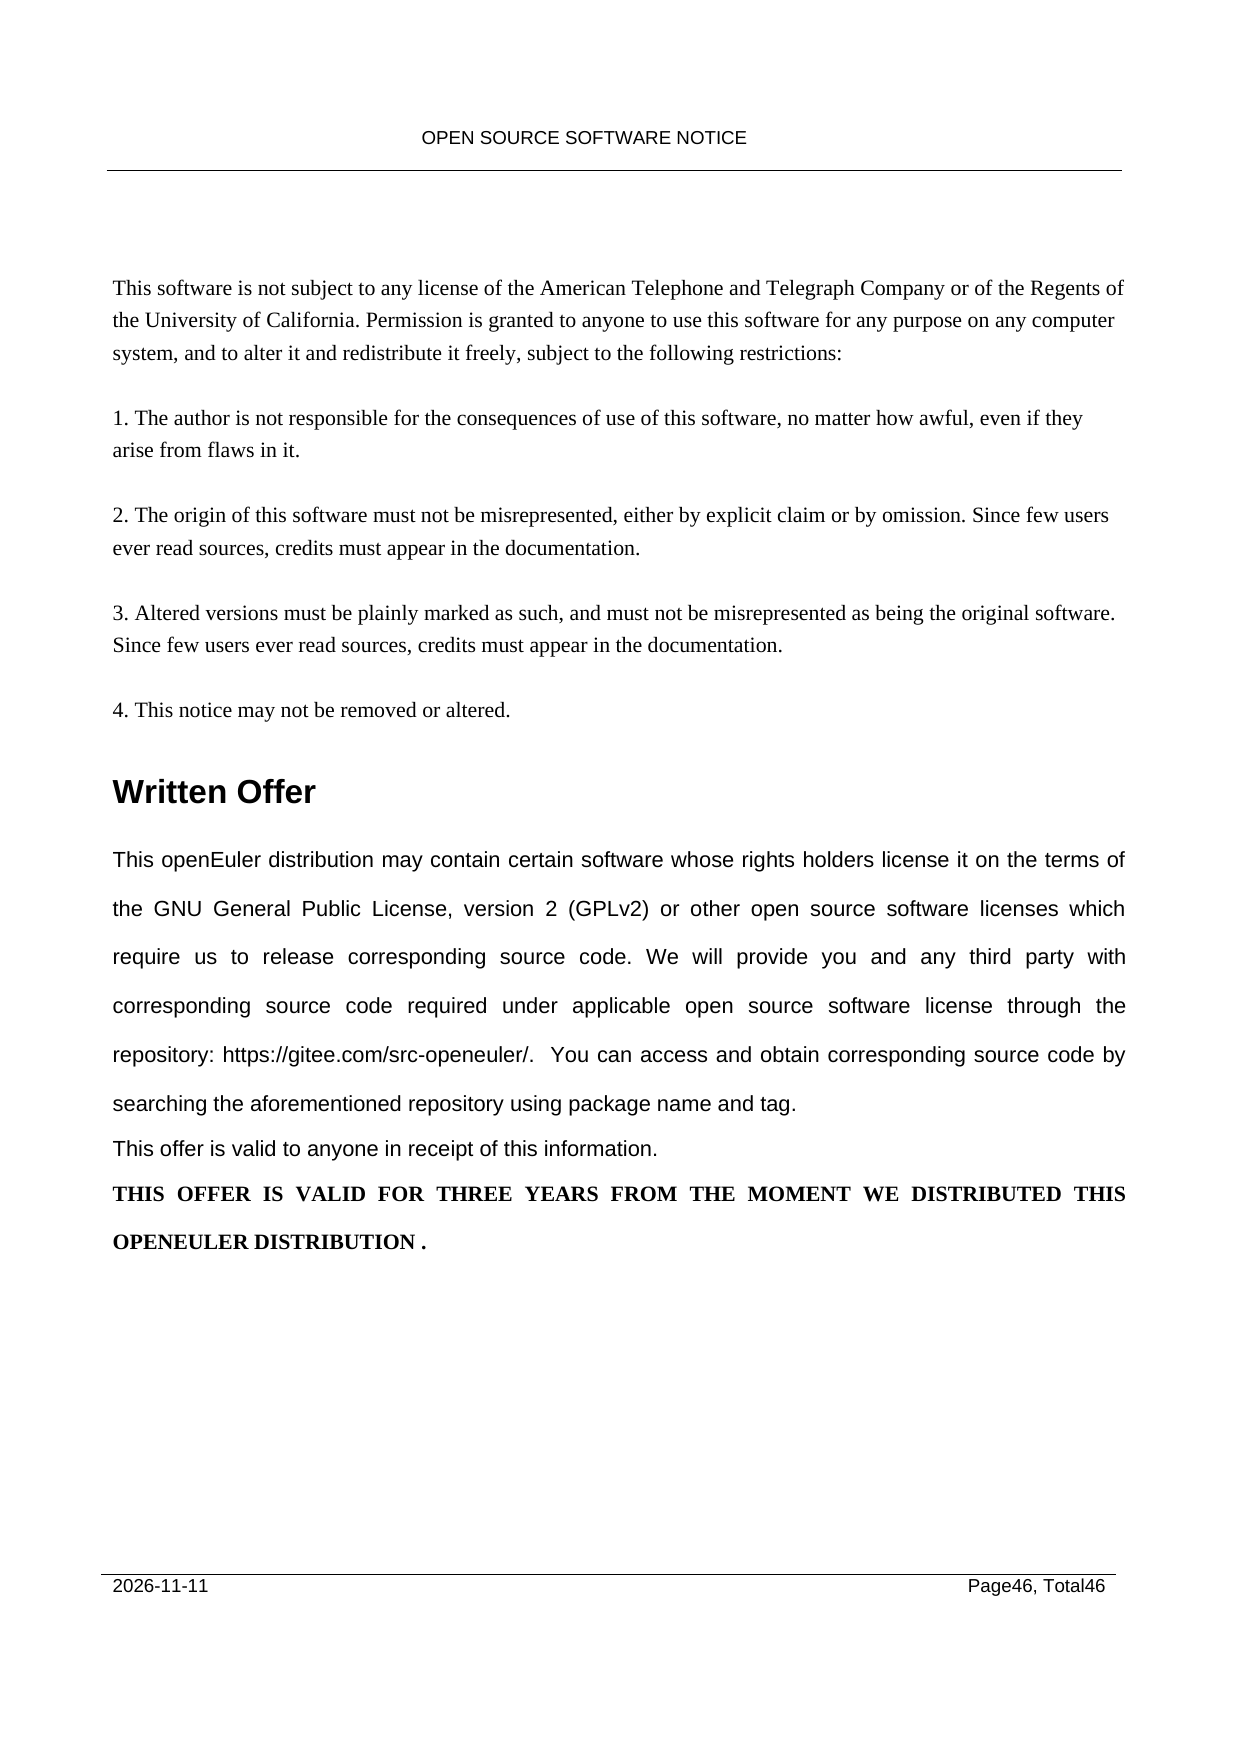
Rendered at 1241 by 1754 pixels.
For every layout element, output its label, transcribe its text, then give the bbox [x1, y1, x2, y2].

text Written Offer [112, 759, 1128, 824]
text This openEuler distribution may contain certain software whose rights holders license it on the terms of the GNU General Public License, version 2 (GPLv2) or other open source software licenses which require us to release corresponding source code. We will provide you and any third party with corresponding source code required under applicable open source software license through the repository: https://gitee.com/src-openeuler/. You can access and obtain corresponding source code by searching the aforementioned repository using package name and tag. [112, 843, 1128, 1119]
text This offer is valid to anyone in receipt of this information. [112, 1132, 1128, 1164]
text THIS OFFER IS VALID FOR THREE YEARS FROM THE MOMENT WE DISTRIBUTED THIS OPENEULER DISTRIBUTION . [112, 1177, 1128, 1258]
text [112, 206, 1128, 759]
